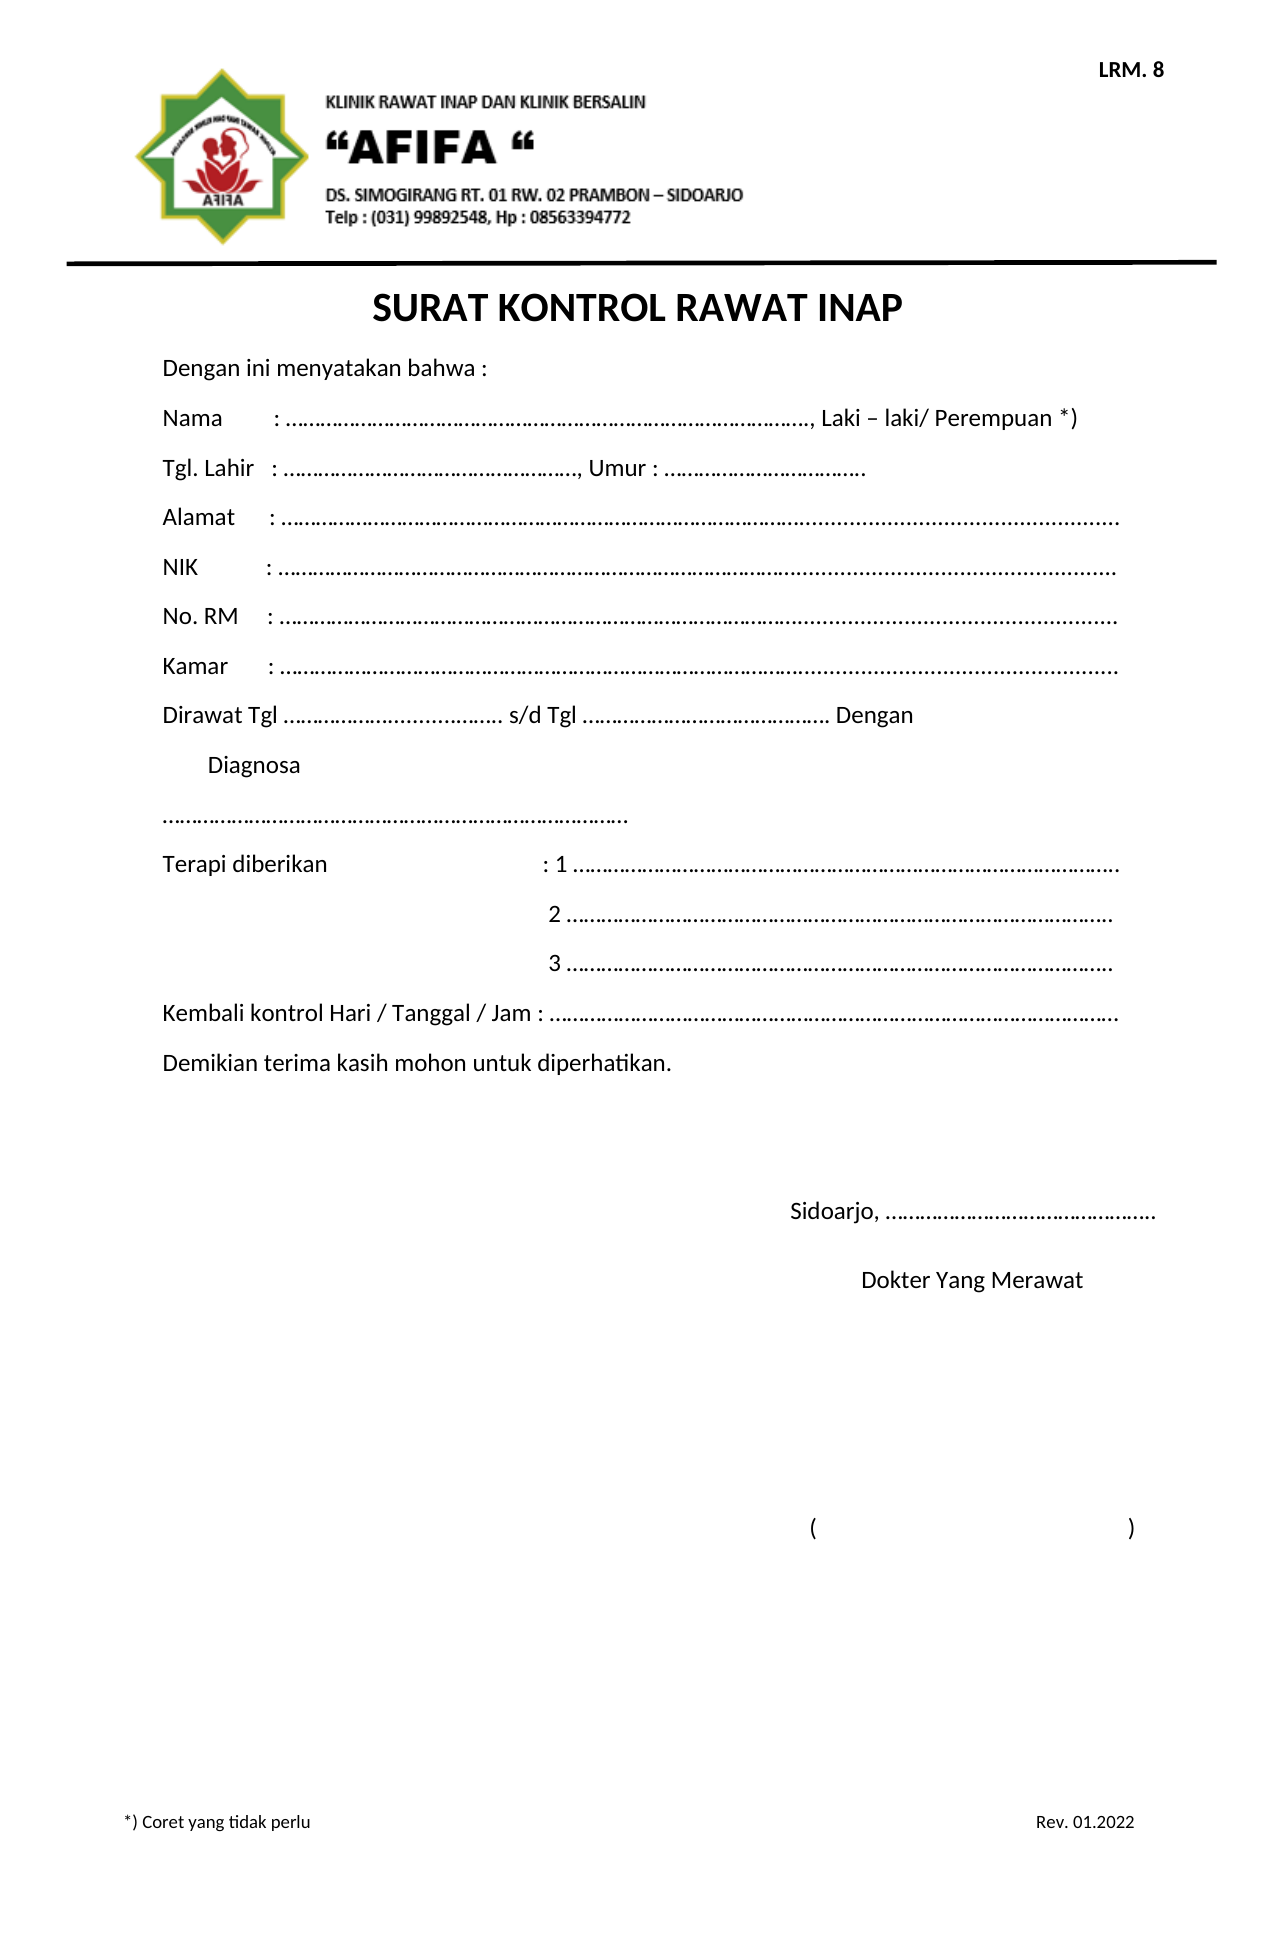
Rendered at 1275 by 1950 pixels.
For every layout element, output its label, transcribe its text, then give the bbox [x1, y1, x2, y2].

text Demikian terima kasih mohon untuk diperhatikan. [162, 1047, 1157, 1077]
text NIK : ………………………………………………………………………………................................................... [162, 551, 1157, 581]
text Tgl. Lahir : ……………………………………………, Umur : …………………………….. [162, 452, 1157, 482]
text Dengan ini menyatakan bahwa : [162, 353, 1157, 383]
text 2 ………………………………………………………………………………….. [162, 898, 1157, 928]
text Diagnosa [162, 749, 1157, 780]
text No. RM : ………………………………………………………………………………................................................... [162, 601, 1157, 631]
text *) Coret yang tidak perlu Rev. 01.2022 [118, 1810, 1157, 1833]
text 3 ………………………………………………………………………………….. [162, 948, 1157, 978]
text Dirawat Tgl ………………...........…….. s/d Tgl ……………………………………. Dengan [162, 700, 1157, 730]
text Alamat : ………………………………………………………………………………................................................... [162, 501, 1157, 532]
text Kembali kontrol Hari / Tanggal / Jam : ……………………………………………………………………………………… [162, 997, 1157, 1028]
text Sidoarjo, ……………………………………….. [118, 1196, 1157, 1226]
text Nama : ………………………………………………………………………………., Laki – laki/ Perempuan *) [162, 402, 1157, 433]
text Kamar : ………………………………………………………………………………................................................... [162, 650, 1157, 681]
text SURAT KONTROL RAWAT INAP [118, 281, 1157, 332]
text ……………………………………………………………………… [162, 799, 1157, 829]
text Terapi diberikan : 1 ………………………………………………………………………………….. [162, 848, 1157, 879]
picture [118, 59, 776, 261]
